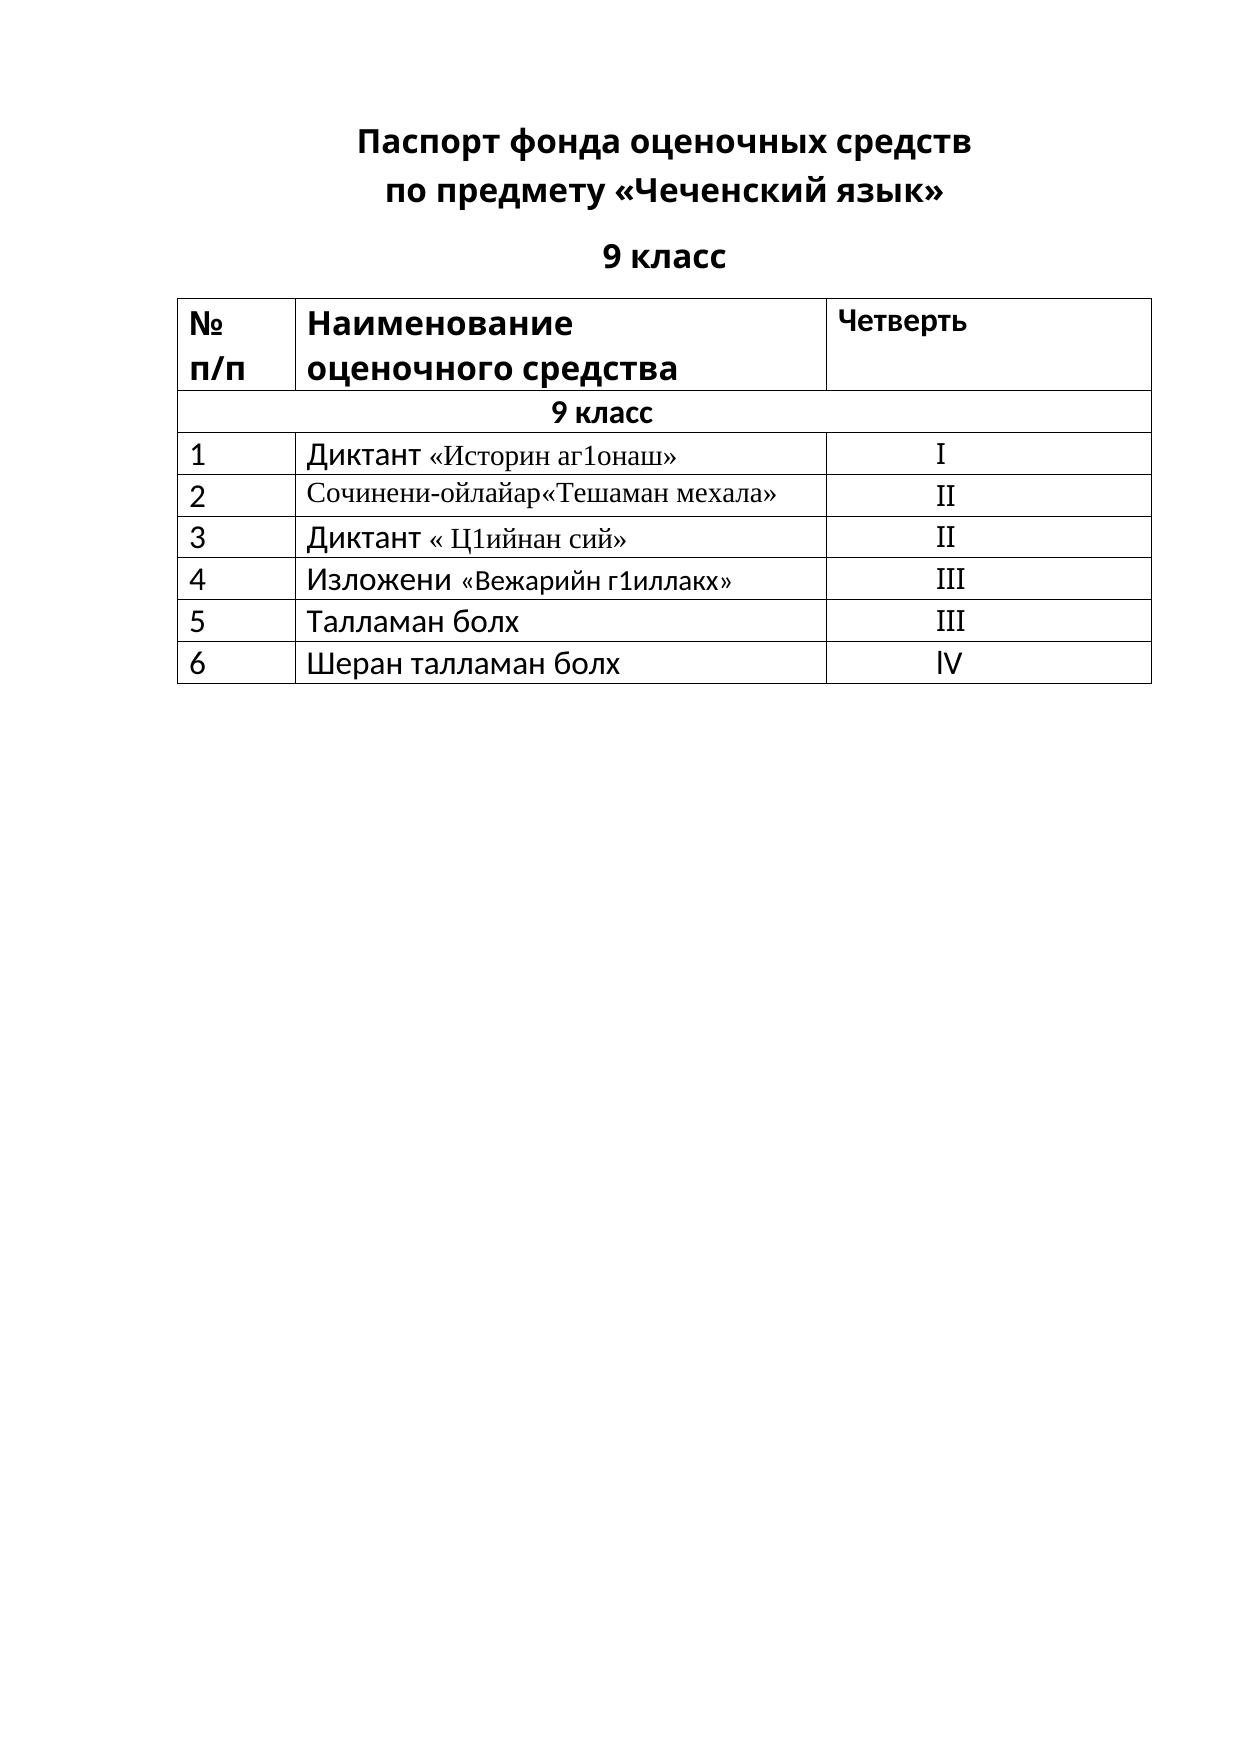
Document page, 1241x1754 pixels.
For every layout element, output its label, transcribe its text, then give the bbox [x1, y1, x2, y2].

table_cell I [827, 433, 1151, 474]
table_cell II [827, 517, 1151, 557]
table_header Четверть [827, 299, 1151, 390]
table_header № п/п [178, 299, 295, 390]
table_cell II [827, 475, 1151, 516]
table_cell lV [827, 642, 1151, 683]
table_cell III [827, 558, 1151, 599]
table_cell Шеран талламан болх [296, 642, 826, 683]
table_cell Диктант « Ц1ийнан сий» [296, 517, 826, 557]
table_cell 5 [178, 600, 295, 641]
text Паспорт фонда оценочных средств по предмету «Чеченский язык» [177, 118, 1152, 212]
table_cell 4 [178, 558, 295, 599]
table_cell III [827, 600, 1151, 641]
table_cell Сочинени-ойлайар«Тешаман мехала» [296, 475, 826, 516]
table_cell Талламан болх [296, 600, 826, 641]
table_cell Диктант «Историн аг1онаш» [296, 433, 826, 474]
table_cell 6 [178, 642, 295, 683]
table_cell 2 [178, 475, 295, 516]
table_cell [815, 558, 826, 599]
text 9 класс [177, 233, 1152, 278]
table_cell 1 [178, 433, 295, 474]
table_header Наименование оценочного средства [296, 299, 826, 390]
table_cell 3 [178, 517, 295, 557]
table_cell 9 класс [178, 391, 1151, 432]
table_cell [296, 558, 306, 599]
